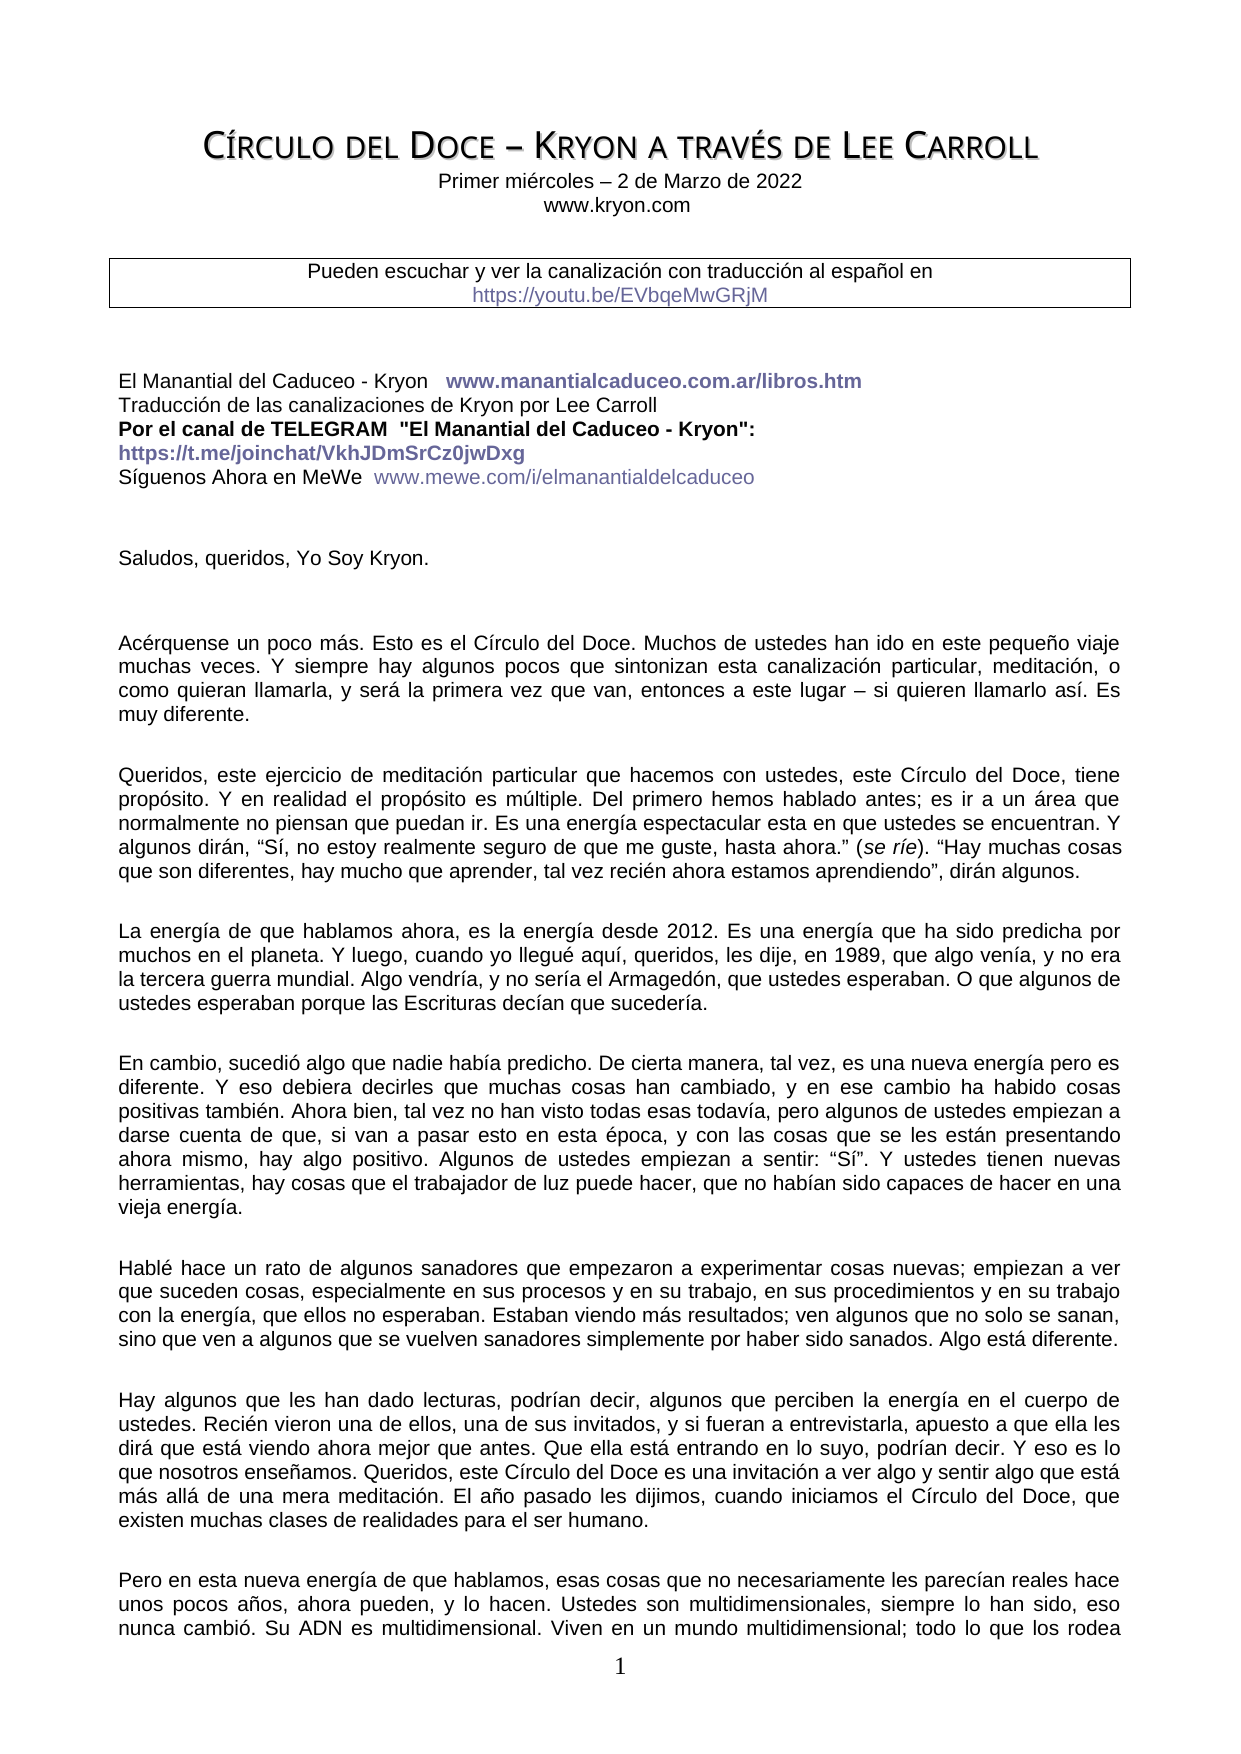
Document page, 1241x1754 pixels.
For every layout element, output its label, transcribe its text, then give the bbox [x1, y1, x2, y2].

text Círculo del Doce – Kryon a través de Lee Carroll [118, 118, 1122, 169]
text En cambio, sucedió algo que nadie había predicho. De cierta manera, tal vez, es una nueva energía pero es diferente. Y eso debiera decirles que muchas cosas han cambiado, y en ese cambio ha habido cosas positivas también. Ahora bien, tal vez no han visto todas esas todavía, pero algunos de ustedes empiezan a darse cuenta de que, si van a pasar esto en esta época, y con las cosas que se les están presentando ahora mismo, hay algo positivo. Algunos de ustedes empiezan a sentir: “Sí”. Y ustedes tienen nuevas herramientas, hay cosas que el trabajador de luz puede hacer, que no habían sido capaces de hacer en una vieja energía. [118, 1027, 1122, 1219]
text La energía de que hablamos ahora, es la energía desde 2012. Es una energía que ha sido predicha por muchos en el planeta. Y luego, cuando yo llegué aquí, queridos, les dije, en 1989, que algo venía, y no era la tercera guerra mundial. Algo vendría, y no sería el Armagedón, que ustedes esperaban. O que algunos de ustedes esperaban porque las Escrituras decían que sucedería. [118, 895, 1122, 1015]
text El Manantial del Caduceo - Kryon www.manantialcaduceo.com.ar/libros.htm Traducción de las canalizaciones de Kryon por Lee Carroll Por el canal de TELEGRAM "El Manantial del Caduceo - Kryon": https://t.me/joinchat/VkhJDmSrCz0jwDxg Síguenos Ahora en MeWe www.mewe.com/i/elmanantialdelcaduceo [118, 345, 1122, 488]
text Pueden escuchar y ver la canalización con traducción al español en https://youtu.be/EVbqeMwGRjM [110, 259, 1130, 307]
text Hablé hace un rato de algunos sanadores que empezaron a experimentar cosas nuevas; empiezan a ver que suceden cosas, especialmente en sus procesos y en su trabajo, en sus procedimientos y en su trabajo con la energía, que ellos no esperaban. Estaban viendo más resultados; ven algunos que no solo se sanan, sino que ven a algunos que se vuelven sanadores simplemente por haber sido sanados. Algo está diferente. [118, 1231, 1122, 1351]
text Acérquense un poco más. Esto es el Círculo del Doce. Muchos de ustedes han ido en este pequeño viaje muchas veces. Y siempre hay algunos pocos que sintonizan esta canalización particular, meditación, o como quieran llamarla, y será la primera vez que van, entonces a este lugar – si quieren llamarlo así. Es muy diferente. [118, 582, 1122, 726]
text Queridos, este ejercicio de meditación particular que hacemos con ustedes, este Círculo del Doce, tiene propósito. Y en realidad el propósito es múltiple. Del primero hemos hablado antes; es ir a un área que normalmente no piensan que puedan ir. Es una energía espectacular esta en que ustedes se encuentran. Y algunos dirán, “Sí, no estoy realmente seguro de que me guste, hasta ahora.” (se ríe). “Hay muchas cosas que son diferentes, hay mucho que aprender, tal vez recién ahora estamos aprendiendo”, dirán algunos. [118, 739, 1122, 882]
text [118, 1544, 1122, 1640]
text Hay algunos que les han dado lecturas, podrían decir, algunos que perciben la energía en el cuerpo de ustedes. Recién vieron una de ellos, una de sus invitados, y si fueran a entrevistarla, apuesto a que ella les dirá que está viendo ahora mejor que antes. Que ella está entrando en lo suyo, podrían decir. Y eso es lo que nosotros enseñamos. Queridos, este Círculo del Doce es una invitación a ver algo y sentir algo que está más allá de una mera meditación. El año pasado les dijimos, cuando iniciamos el Círculo del Doce, que existen muchas clases de realidades para el ser humano. [118, 1364, 1122, 1531]
text Primer miércoles – 2 de Marzo de 2022 www.kryon.com [118, 169, 1122, 246]
text Saludos, queridos, Yo Soy Kryon. [118, 488, 1122, 570]
